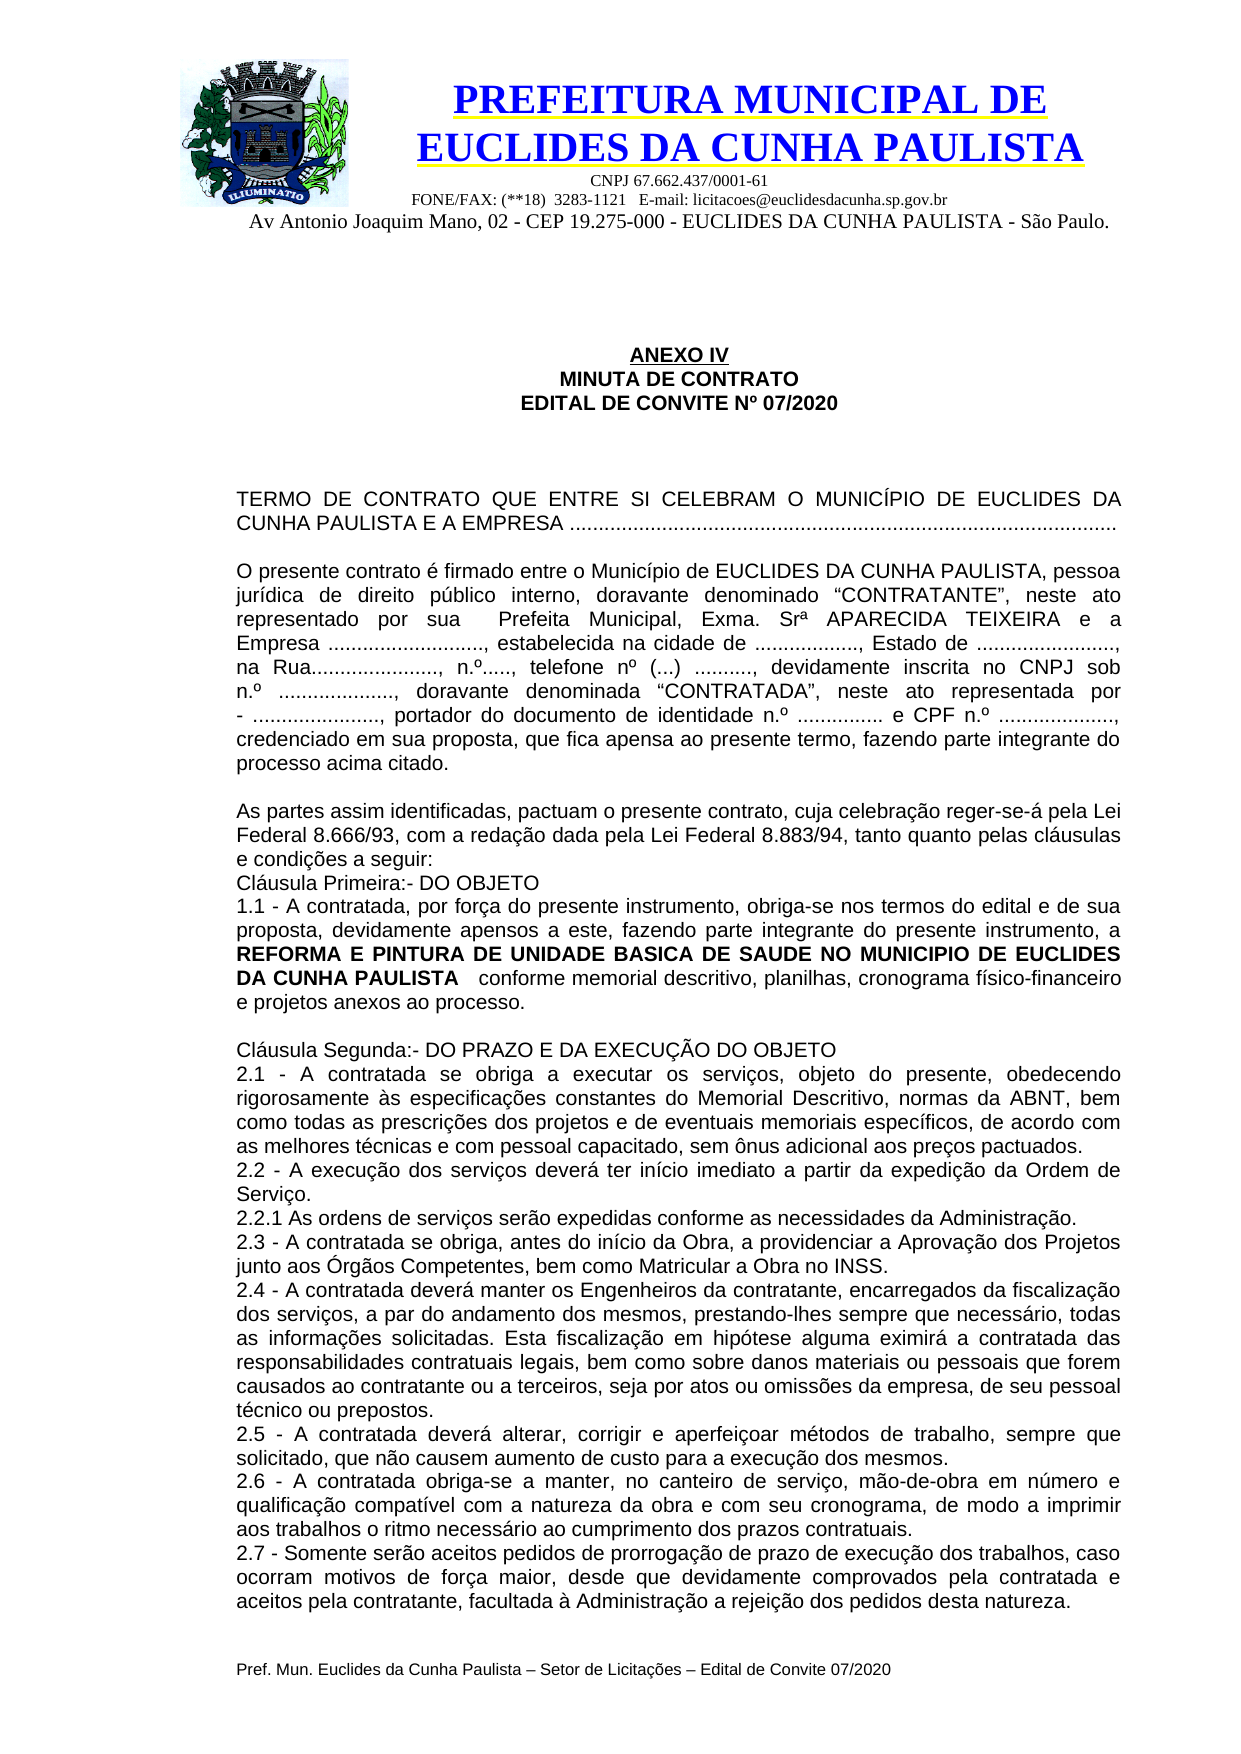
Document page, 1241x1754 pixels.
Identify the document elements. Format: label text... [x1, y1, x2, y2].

text EDITAL DE CONVITE Nº 07/2020 [236, 391, 1122, 415]
text Cláusula Segunda:- DO PRAZO E DA EXECUÇÃO DO OBJETO [236, 1038, 1122, 1062]
text 2.5 - A contratada deverá alterar, corrigir e aperfeiçoar métodos de trabalho, sempre que solicitado, que não causem aumento de custo para a execução dos mesmos. [236, 1421, 1122, 1469]
text ANEXO IV [236, 343, 1122, 367]
text O presente contrato é firmado entre o Município de EUCLIDES DA CUNHA PAULISTA, pessoa jurídica de direito público interno, doravante denominado “CONTRATANTE”, neste ato representado por sua Prefeita Municipal, Exma. Srª APARECIDA TEIXEIRA e a Empresa ..........................., estabelecida na cidade de .................., Estado de ........................, na Rua......................, n.º....., telefone nº (...) .........., devidamente inscrita no CNPJ sob n.º ...................., doravante denominada “CONTRATADA”, neste ato representada por - ......................, portador do documento de identidade n.º ............... e CPF n.º ...................., credenciado em sua proposta, que fica apensa ao presente termo, fazendo parte integrante do processo acima citado. [236, 559, 1122, 774]
text 2.1 - A contratada se obriga a executar os serviços, objeto do presente, obedecendo rigorosamente às especificações constantes do Memorial Descritivo, normas da ABNT, bem como todas as prescrições dos projetos e de eventuais memoriais específicos, de acordo com as melhores técnicas e com pessoal capacitado, sem ônus adicional aos preços pactuados. [236, 1062, 1122, 1158]
text 2.4 - A contratada deverá manter os Engenheiros da contratante, encarregados da fiscalização dos serviços, a par do andamento dos mesmos, prestando-lhes sempre que necessário, todas as informações solicitadas. Esta fiscalização em hipótese alguma eximirá a contratada das responsabilidades contratuais legais, bem como sobre danos materiais ou pessoais que forem causados ao contratante ou a terceiros, seja por atos ou omissões da empresa, de seu pessoal técnico ou prepostos. [236, 1278, 1122, 1421]
text Cláusula Primeira:- DO OBJETO [236, 870, 1122, 894]
text 2.7 - Somente serão aceitos pedidos de prorrogação de prazo de execução dos trabalhos, caso ocorram motivos de força maior, desde que devidamente comprovados pela contratada e aceitos pela contratante, facultada à Administração a rejeição dos pedidos desta natureza. [236, 1541, 1122, 1613]
text As partes assim identificadas, pactuam o presente contrato, cuja celebração reger-se-á pela Lei Federal 8.666/93, com a redação dada pela Lei Federal 8.883/94, tanto quanto pelas cláusulas e condições a seguir: [236, 798, 1122, 870]
text 2.2.1 As ordens de serviços serão expedidas conforme as necessidades da Administração. [236, 1206, 1122, 1230]
text MINUTA DE CONTRATO [236, 367, 1122, 391]
picture [180, 59, 349, 207]
text 2.2 - A execução dos serviços deverá ter início imediato a partir da expedição da Ordem de Serviço. [236, 1158, 1122, 1206]
text 1.1 - A contratada, por força do presente instrumento, obriga-se nos termos do edital e de sua proposta, devidamente apensos a este, fazendo parte integrante do presente instrumento, a REFORMA E PINTURA DE UNIDADE BASICA DE SAUDE NO MUNICIPIO DE EUCLIDES DA CUNHA PAULISTA conforme memorial descritivo, planilhas, cronograma físico-financeiro e projetos anexos ao processo. [236, 894, 1122, 1014]
text TERMO DE CONTRATO QUE ENTRE SI CELEBRAM O MUNICÍPIO DE EUCLIDES DA CUNHA PAULISTA E A EMPRESA ............................................................................................... [236, 487, 1122, 535]
text 2.3 - A contratada se obriga, antes do início da Obra, a providenciar a Aprovação dos Projetos junto aos Órgãos Competentes, bem como Matricular a Obra no INSS. [236, 1230, 1122, 1278]
text 2.6 - A contratada obriga-se a manter, no canteiro de serviço, mão-de-obra em número e qualificação compatível com a natureza da obra e com seu cronograma, de modo a imprimir aos trabalhos o ritmo necessário ao cumprimento dos prazos contratuais. [236, 1469, 1122, 1541]
